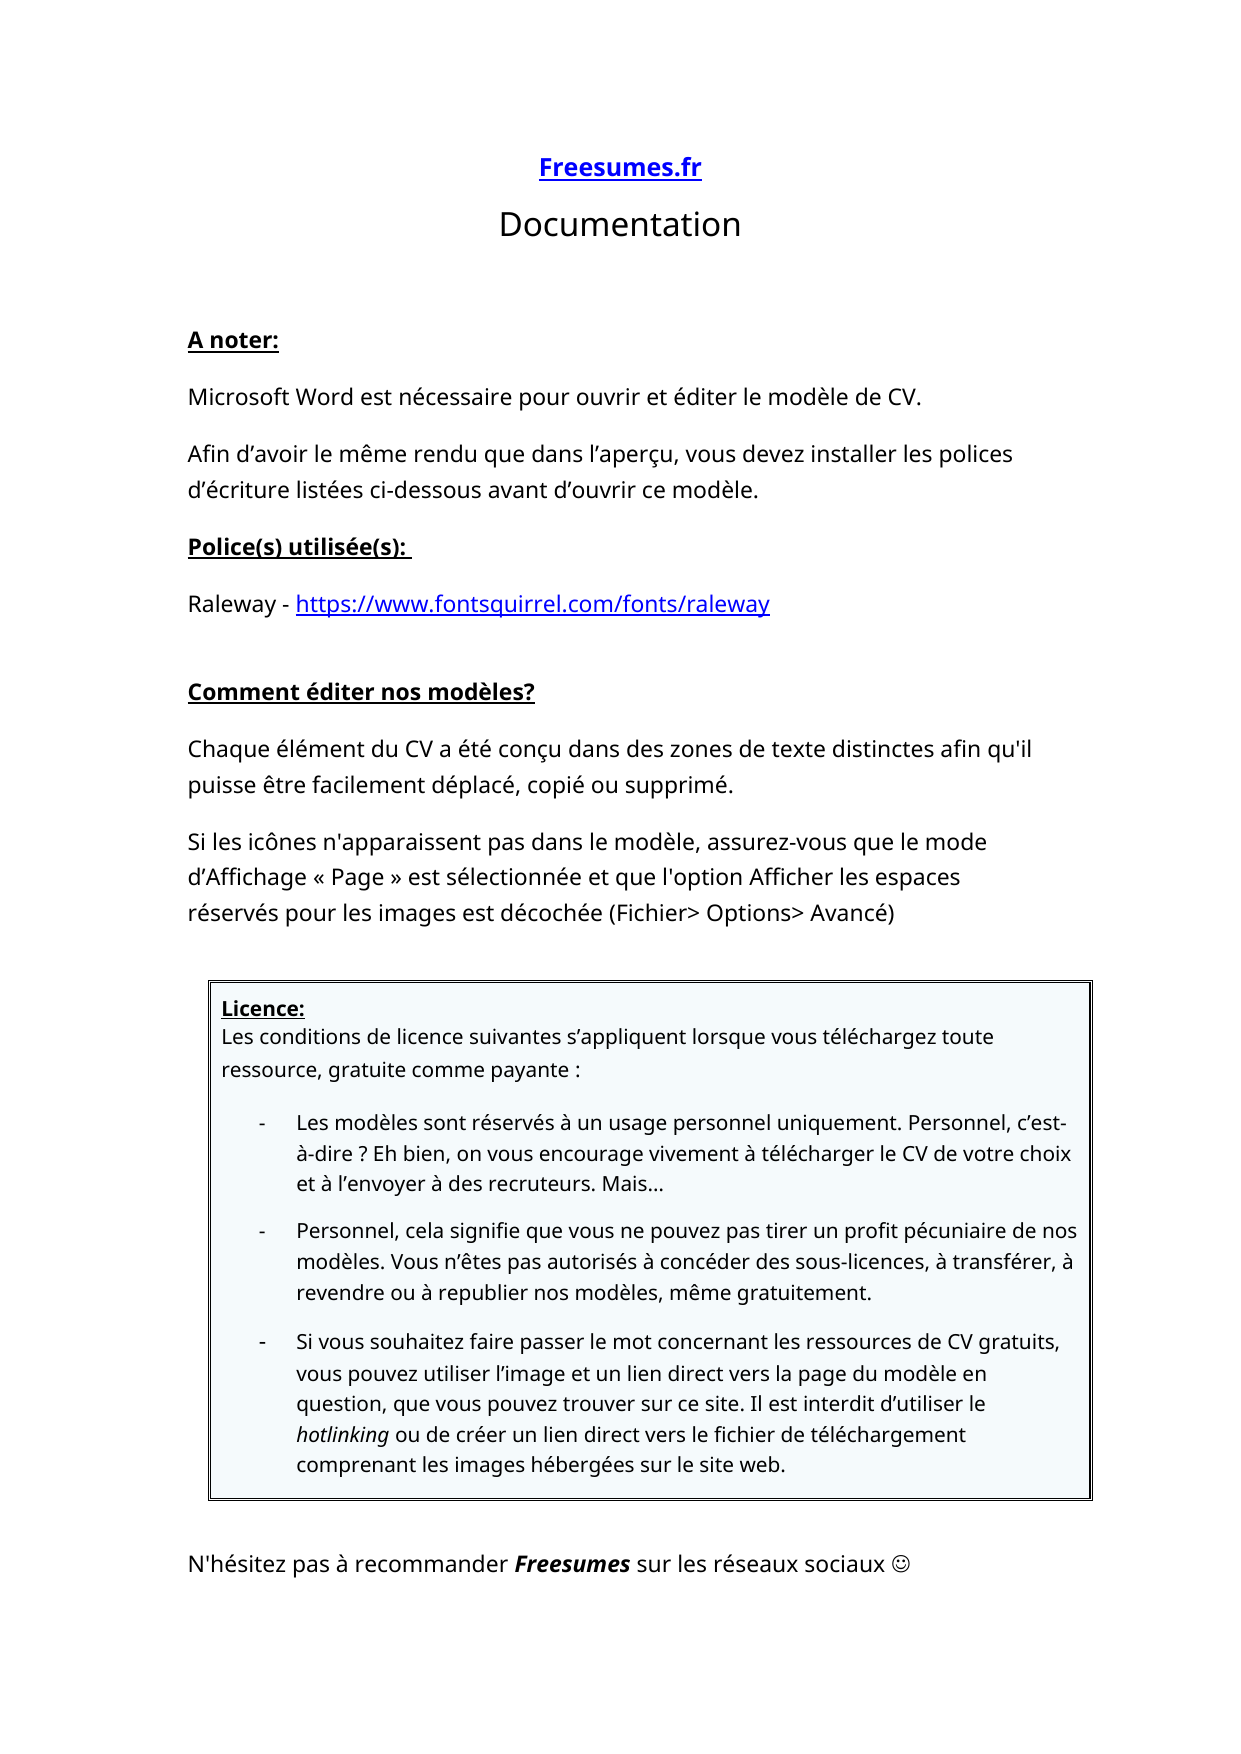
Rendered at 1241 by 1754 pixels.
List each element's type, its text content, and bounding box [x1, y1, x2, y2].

text Afin d’avoir le même rendu que dans l’aperçu, vous devez installer les polices d’écriture listées ci-dessous avant d’ouvrir ce modèle. [187, 438, 1053, 505]
text Raleway - https://www.fontsquirrel.com/fonts/raleway [187, 587, 1053, 651]
text Documentation [187, 201, 1053, 246]
text Chaque élément du CV a été conçu dans des zones de texte distinctes afin qu'il puisse être facilement déplacé, copié ou supprimé. [187, 733, 1053, 800]
text Police(s) utilisée(s): [187, 531, 1053, 562]
text Si les icônes n'apparaissent pas dans le modèle, assurez-vous que le mode d’Affichage « Page » est sélectionnée et que l'option Afficher les espaces réservés pour les images est décochée (Fichier> Options> Avancé) [187, 825, 1053, 928]
text Freesumes.fr [187, 150, 1053, 184]
text N'hésitez pas à recommander Freesumes sur les réseaux sociaux [187, 1548, 1053, 1579]
text Comment éditer nos modèles? [187, 676, 1053, 707]
table_header Licence: Les conditions de licence suivantes s’appliquent lorsque vous téléchargez toute ressource, gratuite comme payante : Les modèles sont réservés à un usage personnel uniquement. Personnel, c’est-à-dire ? Eh bien, on vous encourage vivement à télécharger le CV de votre choix et à l’envoyer à des recruteurs. Mais… Personnel, cela signifie que vous ne pouvez pas tirer un profit pécuniaire de nos modèles. Vous n’êtes pas autorisés à concéder des sous-licences, à transférer, à revendre ou à republier nos modèles, même gratuitement. Si vous souhaitez faire passer le mot concernant les ressources de CV gratuits, vous pouvez utiliser l’image et un lien direct vers la page du modèle en question, que vous pouvez trouver sur ce site. Il est interdit d’utiliser le hotlinking ou de créer un lien direct vers le fichier de téléchargement comprenant les images hébergées sur le site web. [211, 983, 1089, 1498]
text A noter: [187, 324, 1053, 356]
text Microsoft Word est nécessaire pour ouvrir et éditer le modèle de CV. [187, 381, 1053, 412]
